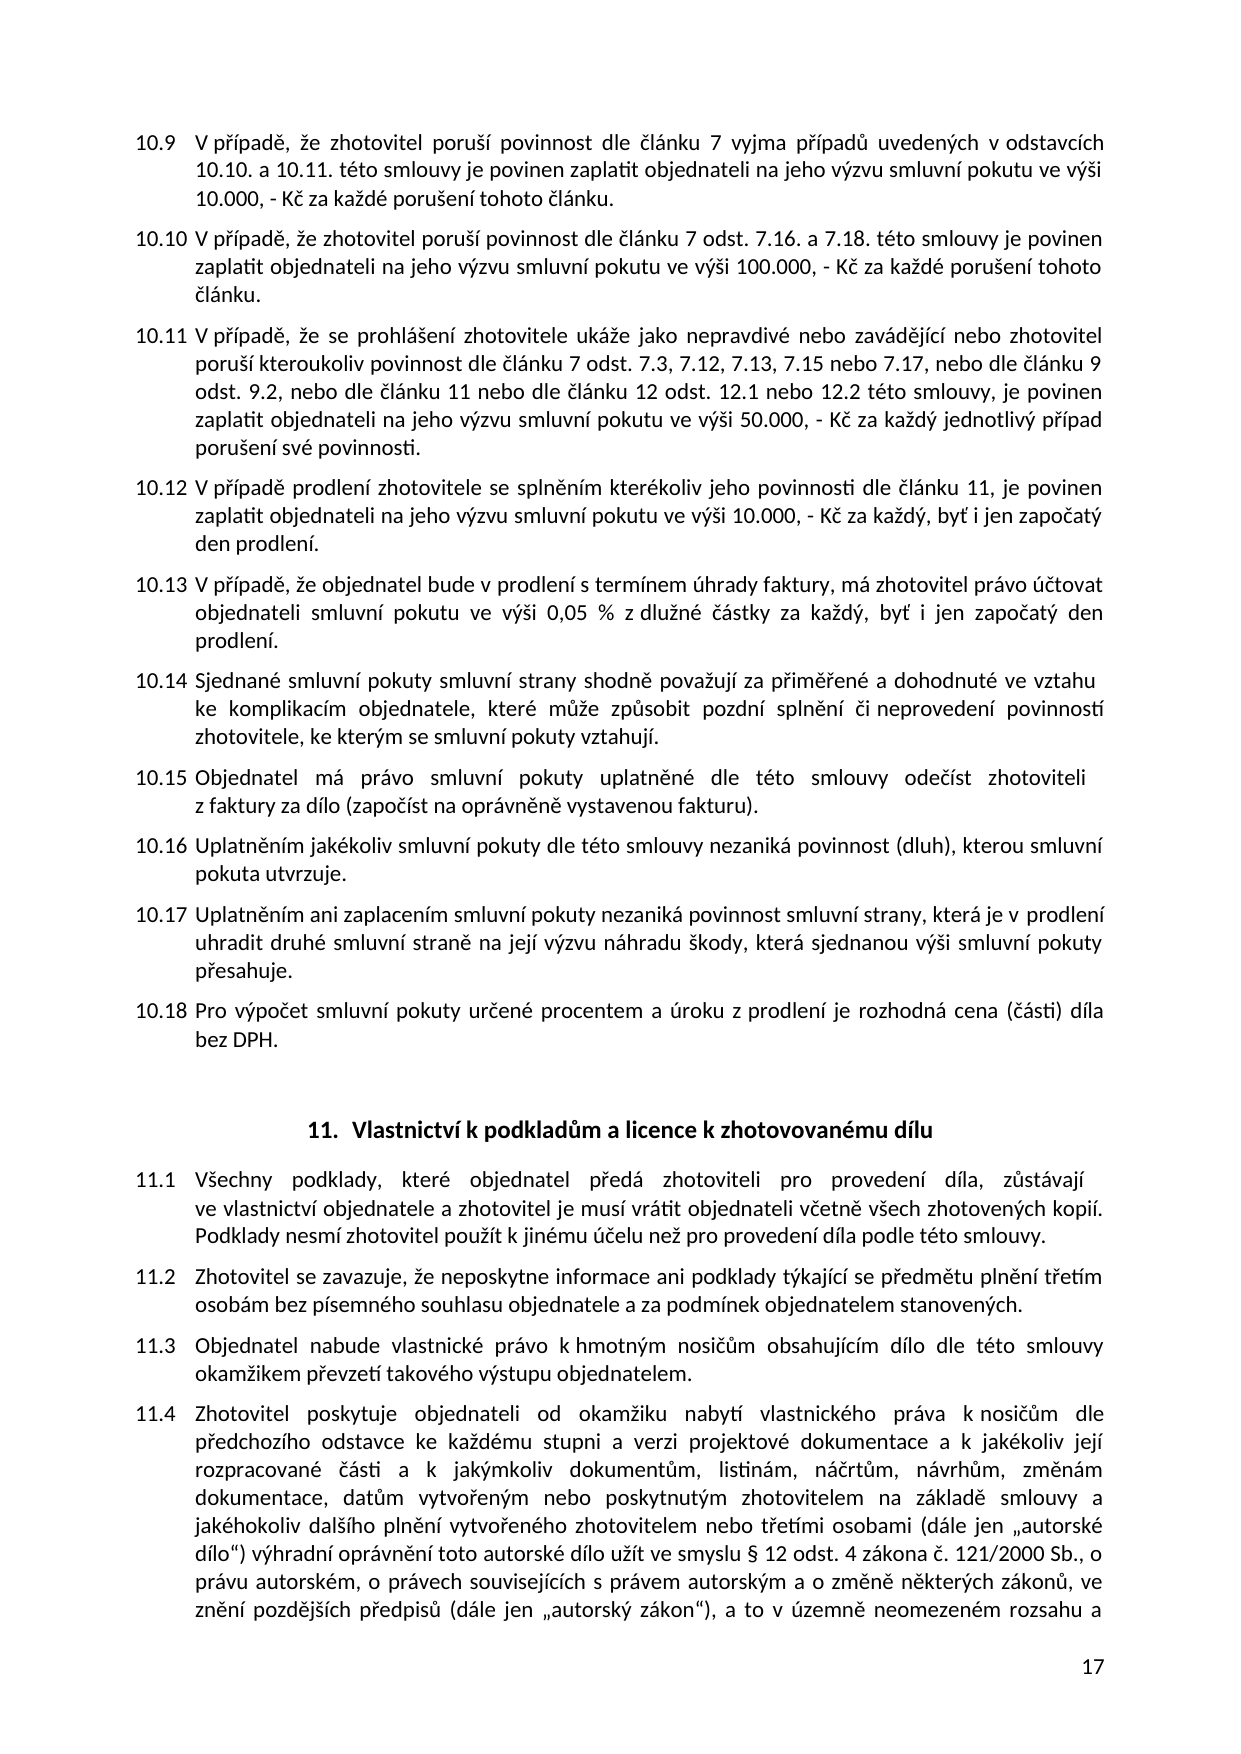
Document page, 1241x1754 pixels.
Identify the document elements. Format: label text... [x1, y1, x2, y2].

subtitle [135, 1399, 1104, 1623]
subtitle V případě, že se prohlášení zhotovitele ukáže jako nepravdivé nebo zavádějící nebo zhotovitel poruší kteroukoliv povinnost dle článku 7 odst. 7.3, 7.12, 7.13, 7.15 nebo 7.17, nebo dle článku 9 odst. 9.2, nebo dle článku 11 nebo dle článku 12 odst. 12.1 nebo 12.2 této smlouvy, je povinen zaplatit objednateli na jeho výzvu smluvní pokutu ve výši 50.000, - Kč za každý jednotlivý případ porušení své povinnosti. [135, 321, 1104, 461]
subtitle Pro výpočet smluvní pokuty určené procentem a úroku z prodlení je rozhodná cena (části) díla bez DPH. [135, 997, 1104, 1053]
subtitle V případě, že zhotovitel poruší povinnost dle článku 7 odst. 7.16. a 7.18. této smlouvy je povinen zaplatit objednateli na jeho výzvu smluvní pokutu ve výši 100.000, - Kč za každé porušení tohoto článku. [135, 224, 1104, 308]
subtitle V případě, že zhotovitel poruší povinnost dle článku 7 vyjma případů uvedených v odstavcích 10.10. a 10.11. této smlouvy je povinen zaplatit objednateli na jeho výzvu smluvní pokutu ve výši 10.000, - Kč za každé porušení tohoto článku. [135, 128, 1104, 212]
subtitle Objednatel nabude vlastnické právo k hmotným nosičům obsahujícím dílo dle této smlouvy okamžikem převzetí takového výstupu objednatelem. [135, 1331, 1104, 1387]
subtitle Všechny podklady, které objednatel předá zhotoviteli pro provedení díla, zůstávají ve vlastnictví objednatele a zhotovitel je musí vrátit objednateli včetně všech zhotovených kopií. Podklady nesmí zhotovitel použít k jinému účelu než pro provedení díla podle této smlouvy. [135, 1166, 1104, 1250]
subtitle Objednatel má právo smluvní pokuty uplatněné dle této smlouvy odečíst zhotoviteli z faktury za dílo (započíst na oprávněně vystavenou fakturu). [135, 763, 1104, 819]
subtitle Uplatněním jakékoliv smluvní pokuty dle této smlouvy nezaniká povinnost (dluh), kterou smluvní pokuta utvrzuje. [135, 832, 1104, 888]
subtitle Uplatněním ani zaplacením smluvní pokuty nezaniká povinnost smluvní strany, která je v prodlení uhradit druhé smluvní straně na její výzvu náhradu škody, která sjednanou výši smluvní pokuty přesahuje. [135, 900, 1104, 984]
subtitle Zhotovitel se zavazuje, že neposkytne informace ani podklady týkající se předmětu plnění třetím osobám bez písemného souhlasu objednatele a za podmínek objednatelem stanovených. [135, 1262, 1104, 1318]
subtitle Sjednané smluvní pokuty smluvní strany shodně považují za přiměřené a dohodnuté ve vztahu ke komplikacím objednatele, které může způsobit pozdní splnění či neprovedení povinností zhotovitele, ke kterým se smluvní pokuty vztahují. [135, 666, 1104, 751]
subtitle V případě, že objednatel bude v prodlení s termínem úhrady faktury, má zhotovitel právo účtovat objednateli smluvní pokutu ve výši 0,05 % z dlužné částky za každý, byť i jen započatý den prodlení. [135, 570, 1104, 654]
subtitle Vlastnictví k podkladům a licence k zhotovovanému dílu [136, 1114, 1104, 1145]
subtitle V případě prodlení zhotovitele se splněním kterékoliv jeho povinnosti dle článku 11, je povinen zaplatit objednateli na jeho výzvu smluvní pokutu ve výši 10.000, - Kč za každý, byť i jen započatý den prodlení. [135, 473, 1104, 557]
